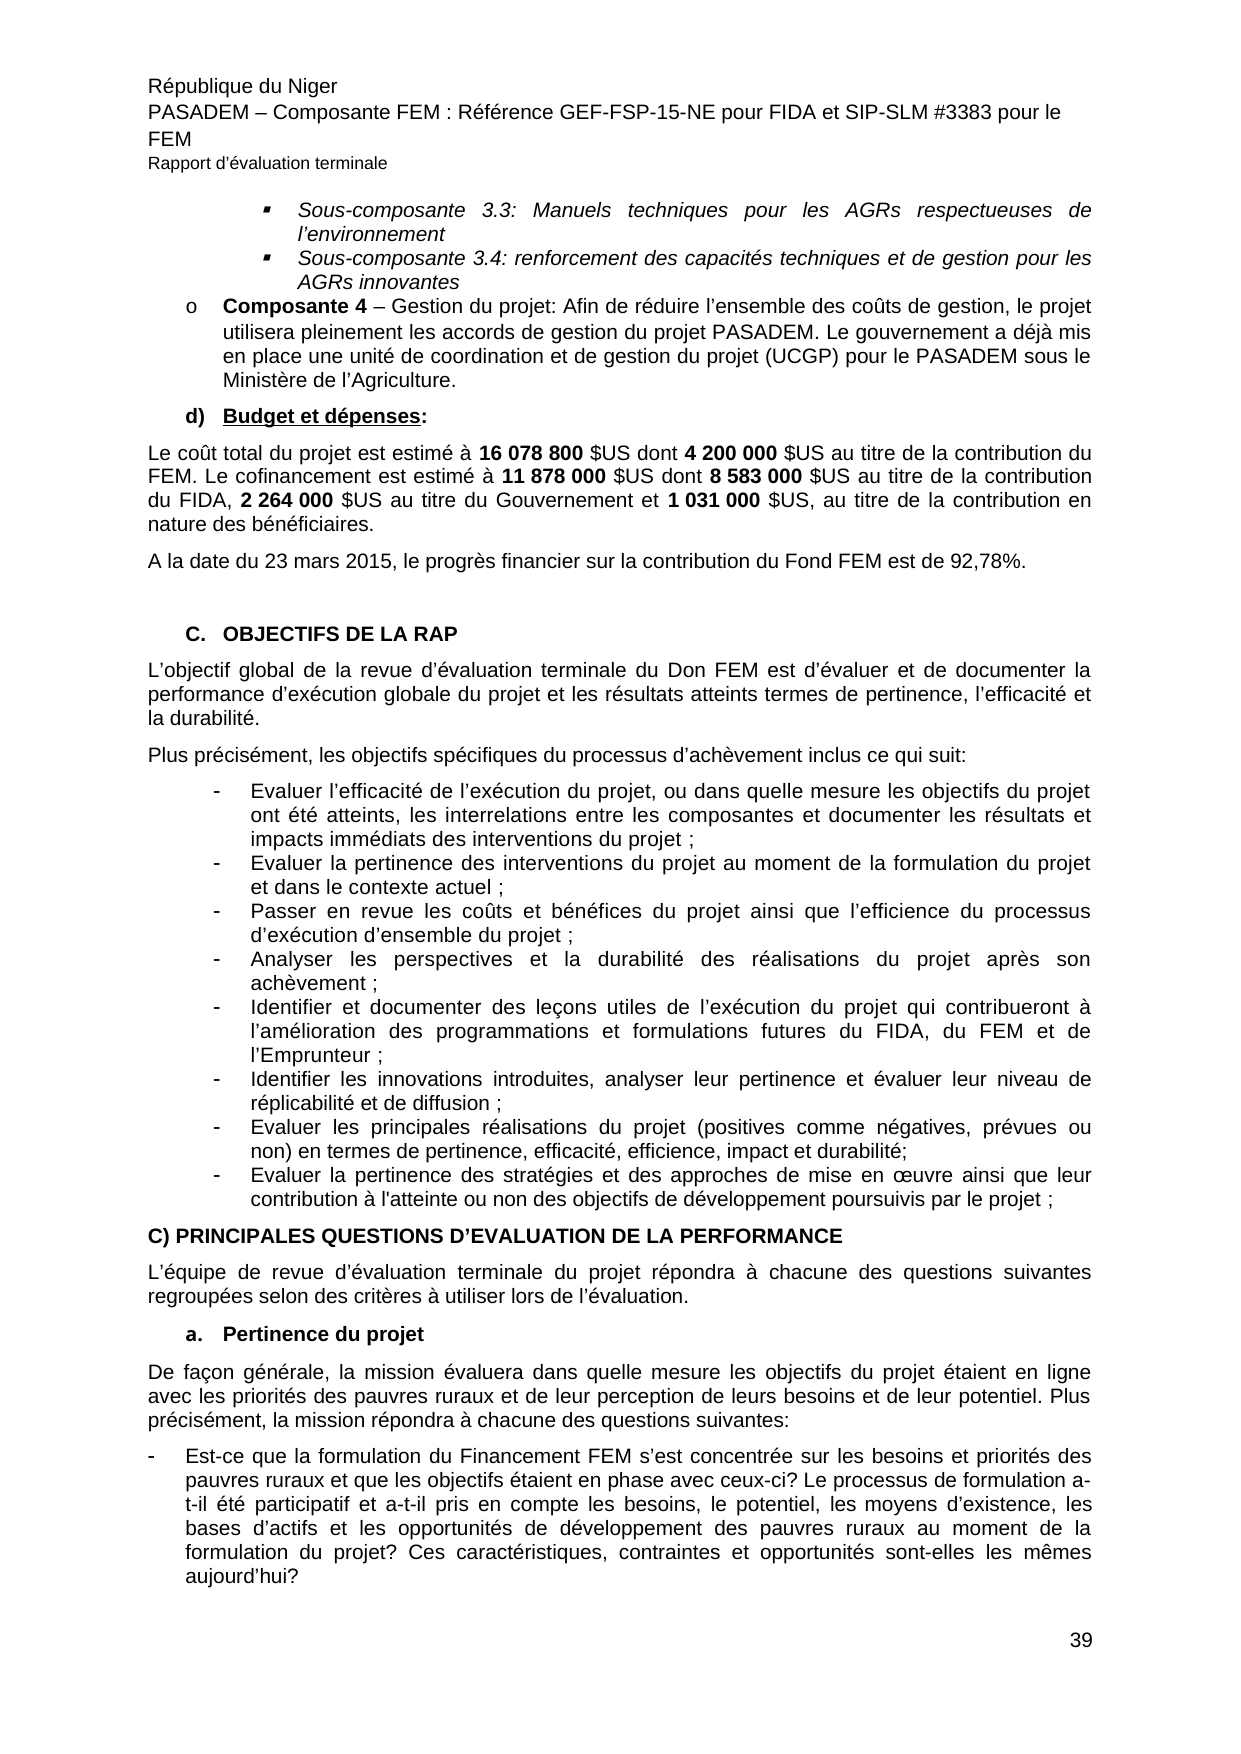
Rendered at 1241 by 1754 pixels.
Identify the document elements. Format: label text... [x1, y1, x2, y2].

list Composante 4 – Gestion du projet: Afin de réduire l’ensemble des coûts de gestion, le projet utilisera pleinement les accords de gestion du projet PASADEM. Le gouvernement a déjà mis en place une unité de coordination et de gestion du projet (UCGP) pour le PASADEM sous le Ministère de l’Agriculture. [185, 294, 1093, 391]
text Plus précisément, les objectifs spécifiques du processus d’achèvement inclus ce qui suit: [148, 742, 1093, 766]
text C) PRINCIPALES QUESTIONS D’EVALUATION DE LA PERFORMANCE [148, 1223, 1093, 1247]
list Est-ce que la formulation du Financement FEM s’est concentrée sur les besoins et priorités des pauvres ruraux et que les objectifs étaient en phase avec ceux-ci? Le processus de formulation a-t-il été participatif et a-t-il pris en compte les besoins, le potentiel, les moyens d’existence, les bases d’actifs et les opportunités de développement des pauvres ruraux au moment de la formulation du projet? Ces caractéristiques, contraintes et opportunités sont-elles les mêmes aujourd’hui? [148, 1444, 1093, 1588]
list Identifier et documenter des leçons utiles de l’exécution du projet qui contribueront à l’amélioration des programmations et formulations futures du FIDA, du FEM et de l’Emprunteur ; [213, 995, 1093, 1067]
text L’objectif global de la revue d’évaluation terminale du Don FEM est d’évaluer et de documenter la performance d’exécution globale du projet et les résultats atteints termes de pertinence, l’efficacité et la durabilité. [148, 658, 1093, 730]
list Budget et dépenses: [185, 404, 1093, 428]
list Evaluer la pertinence des interventions du projet au moment de la formulation du projet et dans le contexte actuel ; [213, 851, 1093, 899]
text Le coût total du projet est estimé à 16 078 800 $US dont 4 200 000 $US au titre de la contribution du FEM. Le cofinancement est estimé à 11 878 000 $US dont 8 583 000 $US au titre de la contribution du FIDA, 2 264 000 $US au titre du Gouvernement et 1 031 000 $US, au titre de la contribution en nature des bénéficiaires. [148, 440, 1093, 536]
list Evaluer les principales réalisations du projet (positives comme négatives, prévues ou non) en termes de pertinence, efficacité, efficience, impact et durabilité; [213, 1115, 1093, 1163]
list ObjectifS de la rap [185, 622, 1093, 646]
list Sous-composante 3.3: Manuels techniques pour les AGRs respectueuses de l’environnement [260, 198, 1093, 246]
text De façon générale, la mission évaluera dans quelle mesure les objectifs du projet étaient en ligne avec les priorités des pauvres ruraux et de leur perception de leurs besoins et de leur potentiel. Plus précisément, la mission répondra à chacune des questions suivantes: [148, 1360, 1093, 1432]
list Analyser les perspectives et la durabilité des réalisations du projet après son achèvement ; [213, 947, 1093, 995]
list Evaluer l’efficacité de l’exécution du projet, ou dans quelle mesure les objectifs du projet ont été atteints, les interrelations entre les composantes et documenter les résultats et impacts immédiats des interventions du projet ; [213, 779, 1093, 851]
list Pertinence du projet [185, 1320, 1093, 1347]
text L’équipe de revue d’évaluation terminale du projet répondra à chacune des questions suivantes regroupées selon des critères à utiliser lors de l’évaluation. [148, 1260, 1093, 1308]
text A la date du 23 mars 2015, le progrès financier sur la contribution du Fond FEM est de 92,78%. [148, 549, 1093, 573]
list Sous-composante 3.4: renforcement des capacités techniques et de gestion pour les AGRs innovantes [260, 246, 1093, 294]
list Identifier les innovations introduites, analyser leur pertinence et évaluer leur niveau de réplicabilité et de diffusion ; [213, 1067, 1093, 1115]
list Evaluer la pertinence des stratégies et des approches de mise en œuvre ainsi que leur contribution à l'atteinte ou non des objectifs de développement poursuivis par le projet ; [213, 1163, 1093, 1211]
list Passer en revue les coûts et bénéfices du projet ainsi que l’efficience du processus d’exécution d’ensemble du projet ; [213, 899, 1093, 947]
